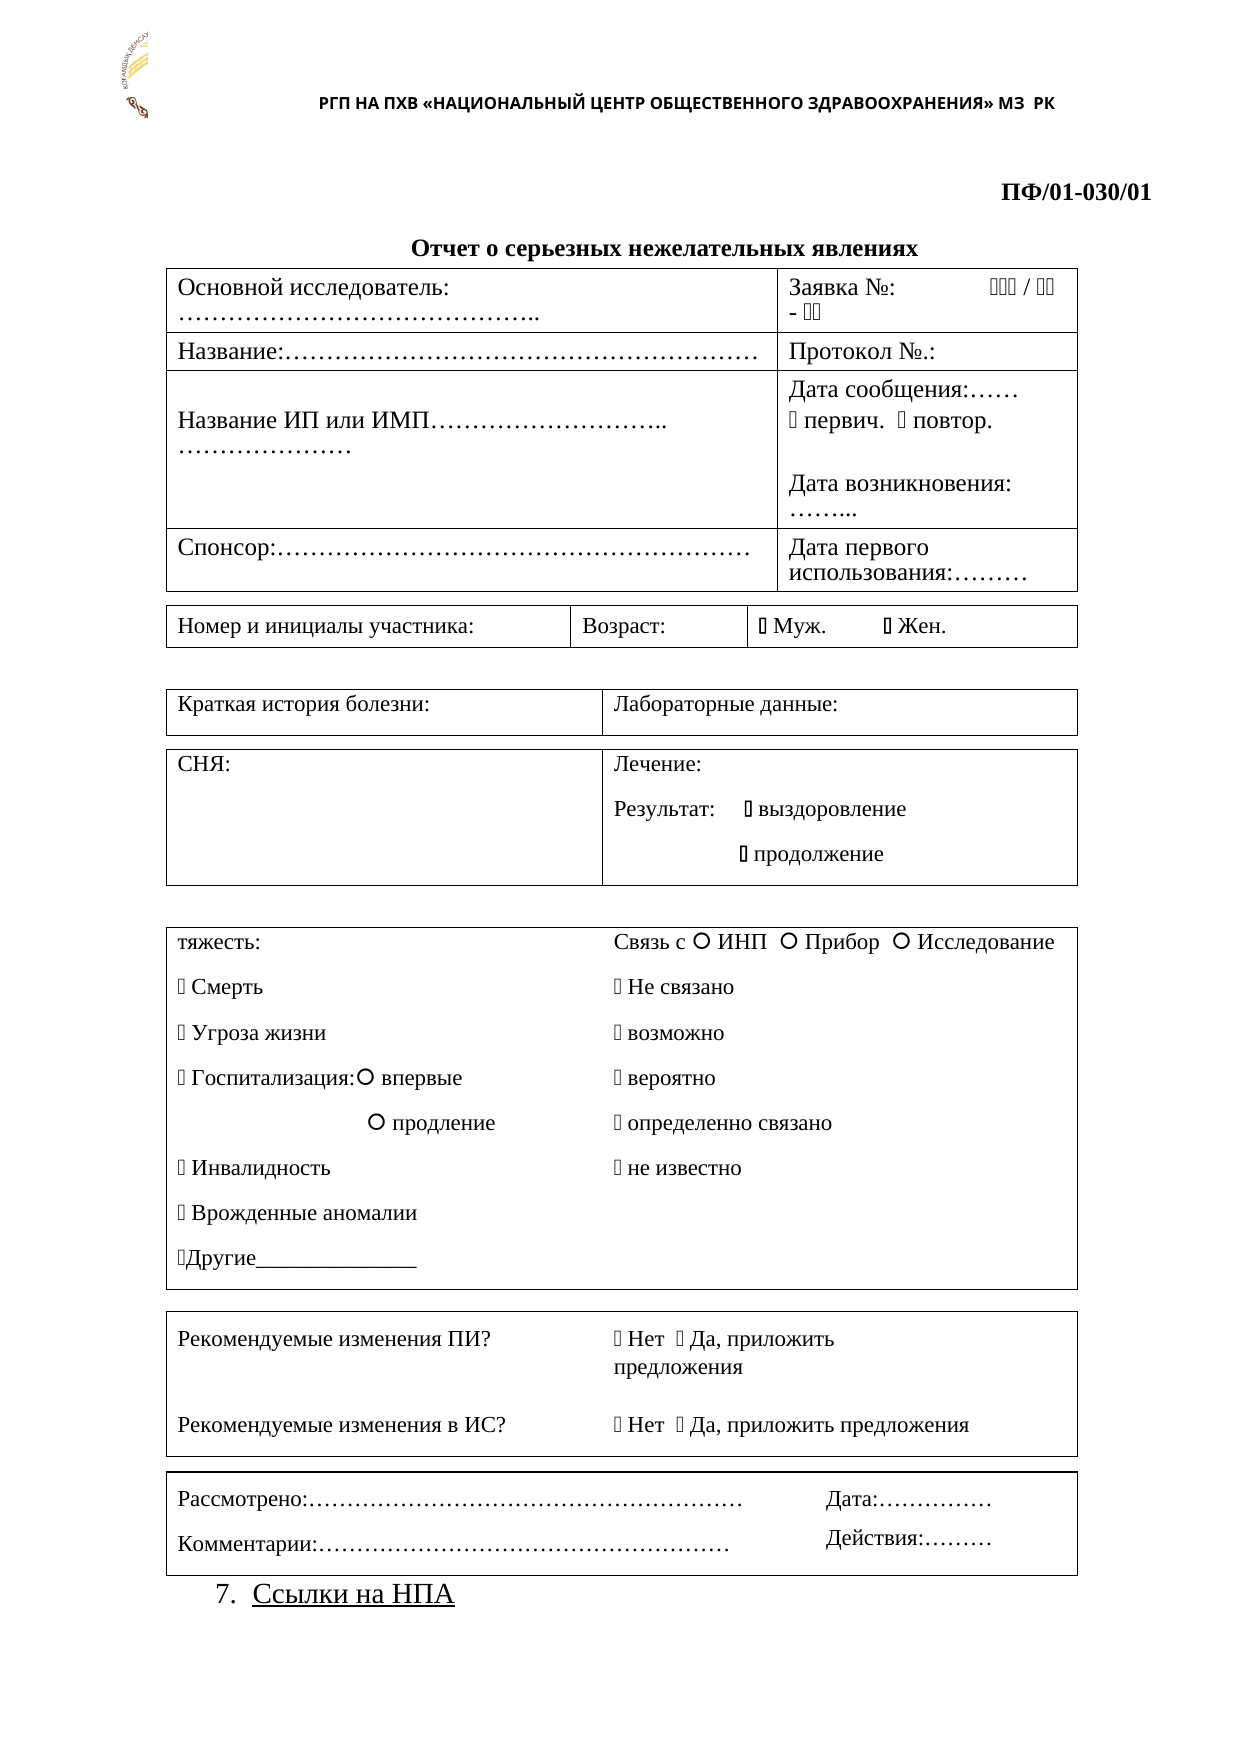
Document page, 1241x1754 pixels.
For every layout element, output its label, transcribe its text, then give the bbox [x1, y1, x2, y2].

table_cell Название:………………………………………………… [167, 333, 777, 370]
table_header Возраст: [571, 606, 747, 647]
table_header Основной исследователь:…………………………………….. [167, 269, 777, 332]
table_header Заявка №: / - [778, 269, 1077, 332]
table_header СНЯ: [167, 750, 602, 885]
table_header Рассмотрено:………………………………………………… Комментарии:……………………………………………… [167, 1473, 814, 1575]
table_cell Нет Да, приложить предложения [602, 1398, 1077, 1456]
list Ссылки на НПА [215, 1576, 1152, 1610]
table_header Краткая история болезни: [167, 690, 602, 735]
table_cell Спонсор:………………………………………………… [167, 529, 777, 591]
table_header Рекомендуемые изменения ПИ? [167, 1312, 602, 1398]
text ПФ/01-030/01 [177, 177, 1152, 206]
table_cell Дата сообщения:…… первич. повтор. Дата возникновения:……... [778, 371, 1077, 528]
table_cell Рекомендуемые изменения в ИС? [167, 1398, 602, 1456]
table_header Нет Да, приложить предложения [602, 1312, 1077, 1398]
table_cell Протокол №.: [778, 333, 1077, 370]
table_header Муж. Жен. [748, 606, 1077, 647]
table_header Дата:…………… Действия:……… [815, 1473, 1077, 1575]
picture [121, 26, 148, 124]
table_header Лечение: Результат: выздоровление продолжение [603, 750, 1077, 885]
table_header тяжесть: Смерть Угроза жизни Госпитализация: впервые продление Инвалидность Врожденные аномалии Другие______________ [167, 928, 602, 1289]
table_header Лабораторные данные: [603, 690, 1077, 735]
subtitle Отчет о серьезных нежелательных явлениях [177, 233, 1152, 262]
table_cell Название ИП или ИМП………………………..………………… [167, 371, 777, 528]
table_header Связь с ИНП Прибор Исследование Не связано возможно вероятно определенно связано не известно [602, 928, 1077, 1289]
table_cell Дата первого использования:……… [778, 529, 1077, 591]
table_header Номер и инициалы участника: [167, 606, 570, 647]
